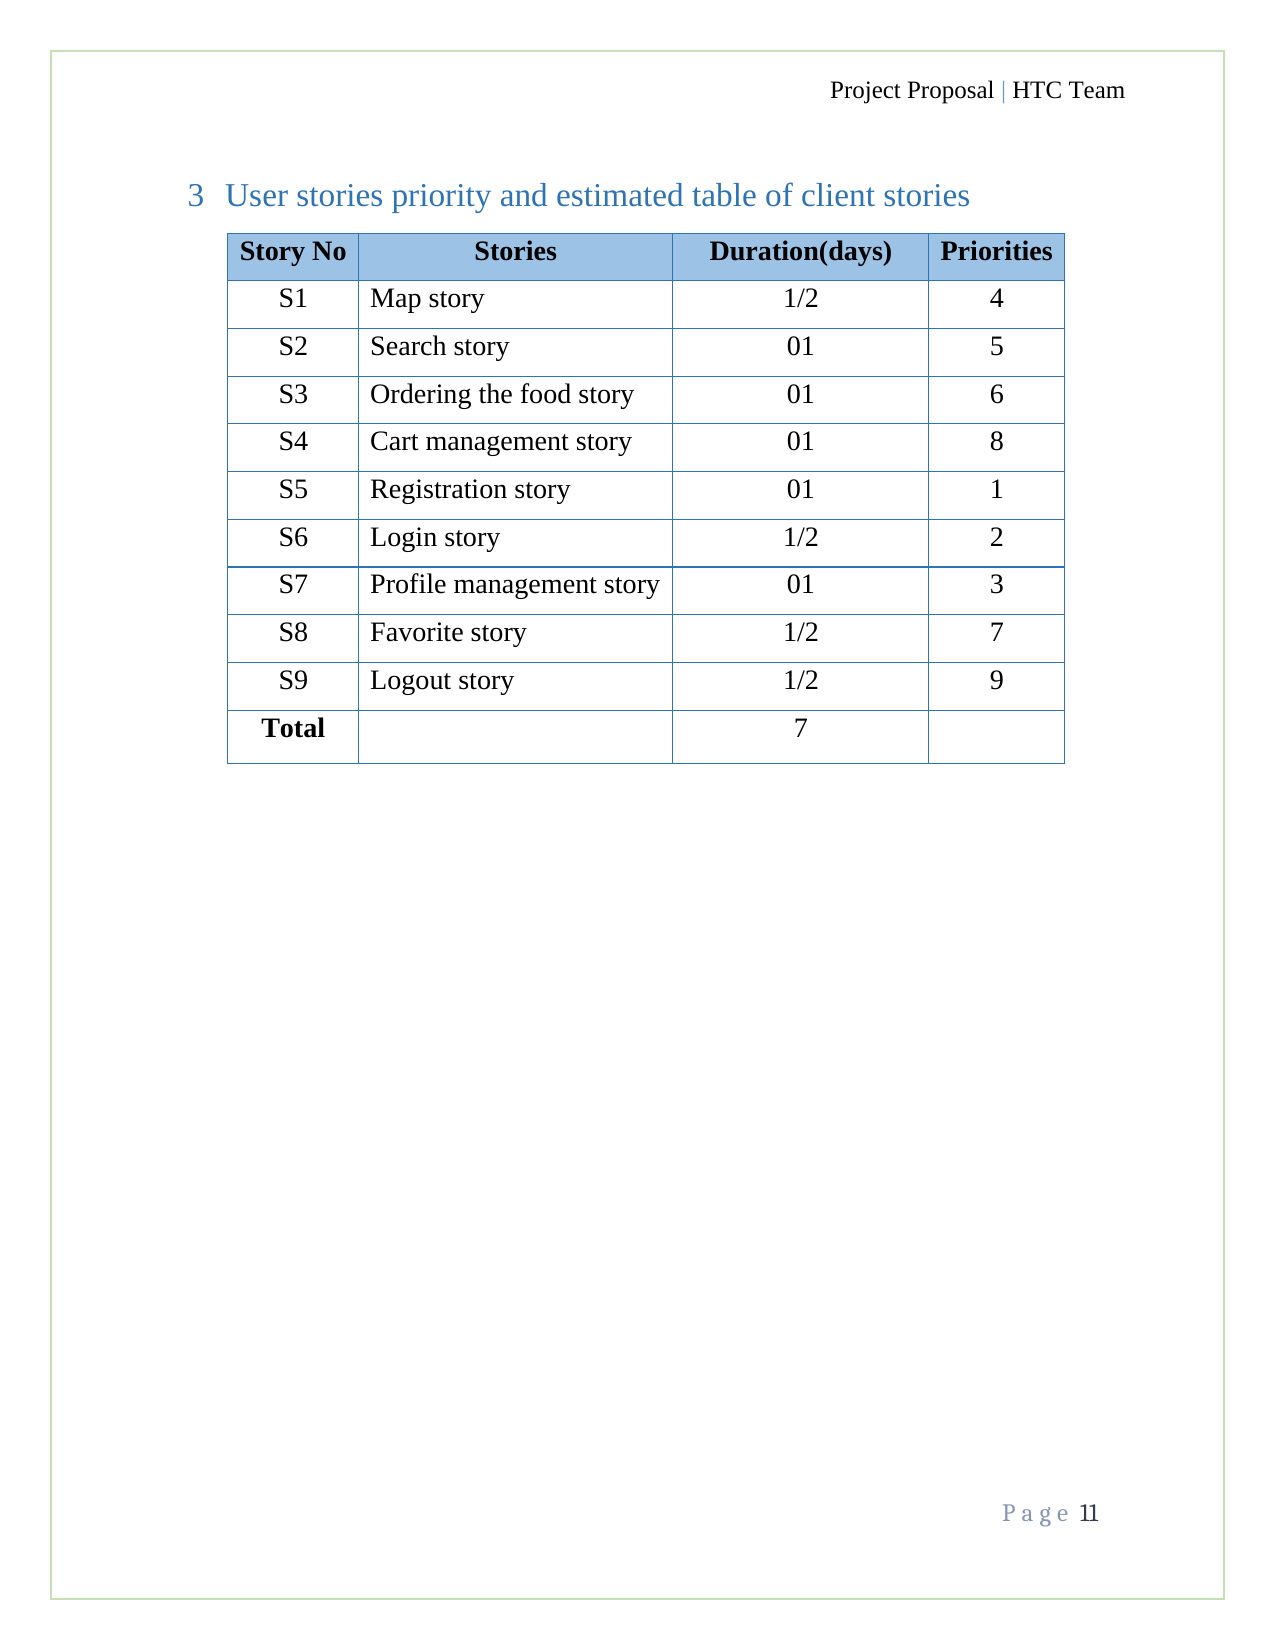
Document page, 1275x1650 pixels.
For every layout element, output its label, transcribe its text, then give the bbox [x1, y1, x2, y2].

table_cell S8 [228, 615, 358, 662]
table_cell 6 [929, 377, 1064, 423]
table_cell S7 [228, 568, 358, 614]
table_cell 1/2 [673, 663, 928, 709]
table_cell 1/2 [673, 615, 928, 662]
table_cell 7 [929, 615, 1064, 662]
table_cell 01 [673, 424, 928, 471]
table_cell [929, 711, 1064, 763]
table_cell 1/2 [673, 520, 928, 566]
table_cell S6 [228, 520, 358, 566]
table_header Duration(days) [673, 234, 928, 280]
table_cell 1/2 [673, 281, 928, 328]
table_cell 7 [673, 711, 928, 763]
table_cell S9 [228, 663, 358, 709]
table_cell S3 [228, 377, 358, 423]
table_cell S2 [228, 329, 358, 376]
table_cell Map story [359, 281, 672, 328]
table_cell Search story [359, 329, 672, 376]
table_cell 01 [673, 377, 928, 423]
table_header Priorities [929, 234, 1064, 280]
table_cell S5 [228, 472, 358, 519]
table_cell Logout story [359, 663, 672, 709]
subtitle User stories priority and estimated table of client stories [187, 175, 1125, 213]
table_cell Total [228, 711, 358, 763]
table_cell 1 [929, 472, 1064, 519]
table_cell 3 [929, 568, 1064, 614]
table_cell 4 [929, 281, 1064, 328]
table_header Stories [359, 234, 672, 280]
table_cell [359, 711, 672, 763]
table_cell Favorite story [359, 615, 672, 662]
table_header Story No [228, 234, 358, 280]
table_cell Registration story [359, 472, 672, 519]
table_cell 01 [673, 568, 928, 614]
table_cell S4 [228, 424, 358, 471]
table_cell S1 [228, 281, 358, 328]
table_cell Cart management story [359, 424, 672, 471]
table_cell 01 [673, 472, 928, 519]
table_cell 2 [929, 520, 1064, 566]
table_cell Ordering the food story [359, 377, 672, 423]
table_cell 9 [929, 663, 1064, 709]
table_cell 8 [929, 424, 1064, 471]
table_cell 5 [929, 329, 1064, 376]
table_cell 01 [673, 329, 928, 376]
table_cell Profile management story [359, 568, 672, 614]
table_cell Login story [359, 520, 672, 566]
